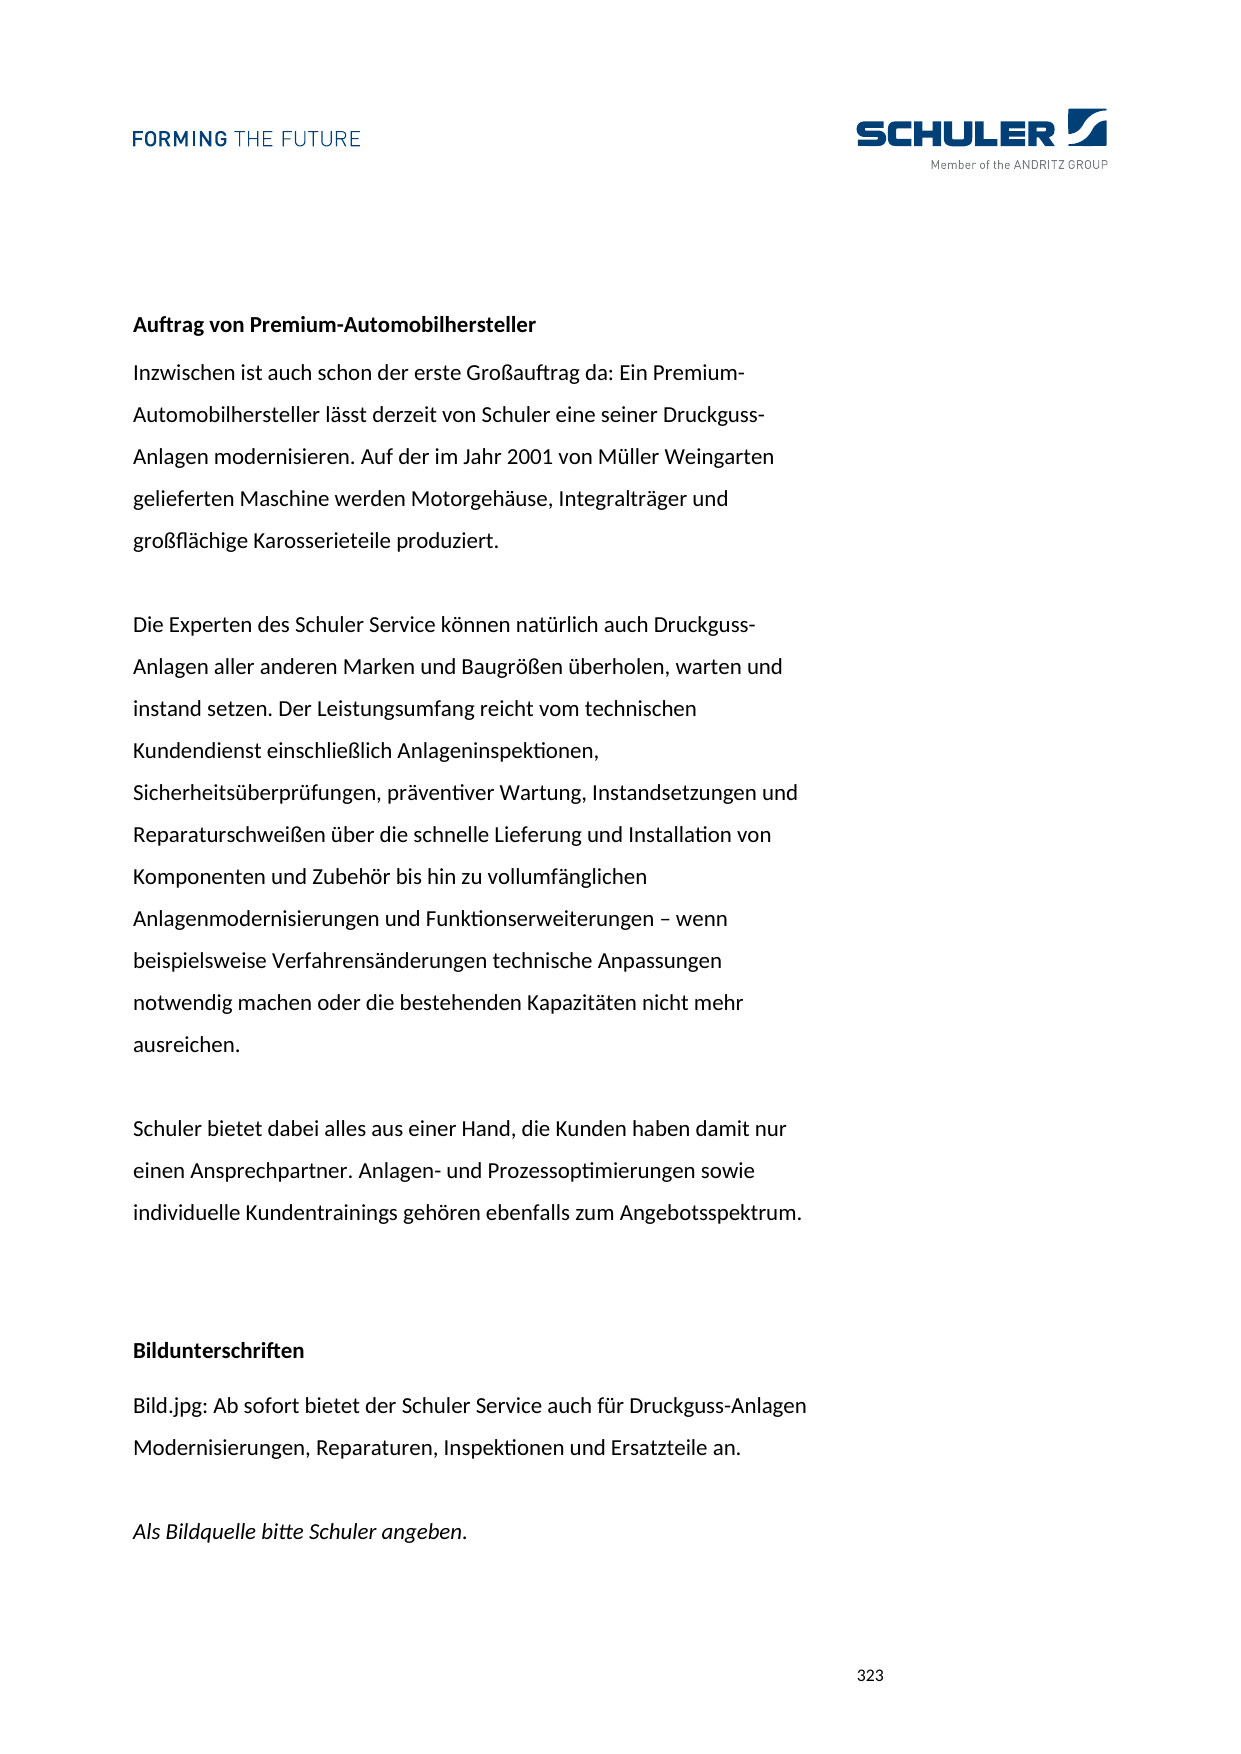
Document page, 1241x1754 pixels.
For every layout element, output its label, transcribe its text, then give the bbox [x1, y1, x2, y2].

text Bild.jpg: Ab sofort bietet der Schuler Service auch für Druckguss-Anlagen Modernisierungen, Reparaturen, Inspektionen und Ersatzteile an. [133, 1391, 827, 1461]
text Die Experten des Schuler Service können natürlich auch Druckguss-Anlagen aller anderen Marken und Baugrößen überholen, warten und instand setzen. Der Leistungsumfang reicht vom technischen Kundendienst einschließlich Anlageninspektionen, Sicherheitsüberprüfungen, präventiver Wartung, Instandsetzungen und Reparaturschweißen über die schnelle Lieferung und Installation von Komponenten und Zubehör bis hin zu vollumfänglichen Anlagenmodernisierungen und Funktionserweiterungen – wenn beispielsweise Verfahrensänderungen technische Anpassungen notwendig machen oder die bestehenden Kapazitäten nicht mehr ausreichen. [133, 610, 827, 1058]
text Inzwischen ist auch schon der erste Großauftrag da: Ein Premium-Automobilhersteller lässt derzeit von Schuler eine seiner Druckguss-Anlagen modernisieren. Auf der im Jahr 2001 von Müller Weingarten gelieferten Maschine werden Motorgehäuse, Integralträger und großflächige Karosserieteile produziert. [133, 358, 827, 554]
subtitle Bildunterschriften [133, 1336, 827, 1364]
subtitle Auftrag von Premium-Automobilhersteller [133, 310, 827, 338]
text Als Bildquelle bitte Schuler angeben. [133, 1517, 827, 1545]
text Schuler bietet dabei alles aus einer Hand, die Kunden haben damit nur einen Ansprechpartner. Anlagen- und Prozessoptimierungen sowie individuelle Kundentrainings gehören ebenfalls zum Angebotsspektrum. [133, 1114, 827, 1226]
